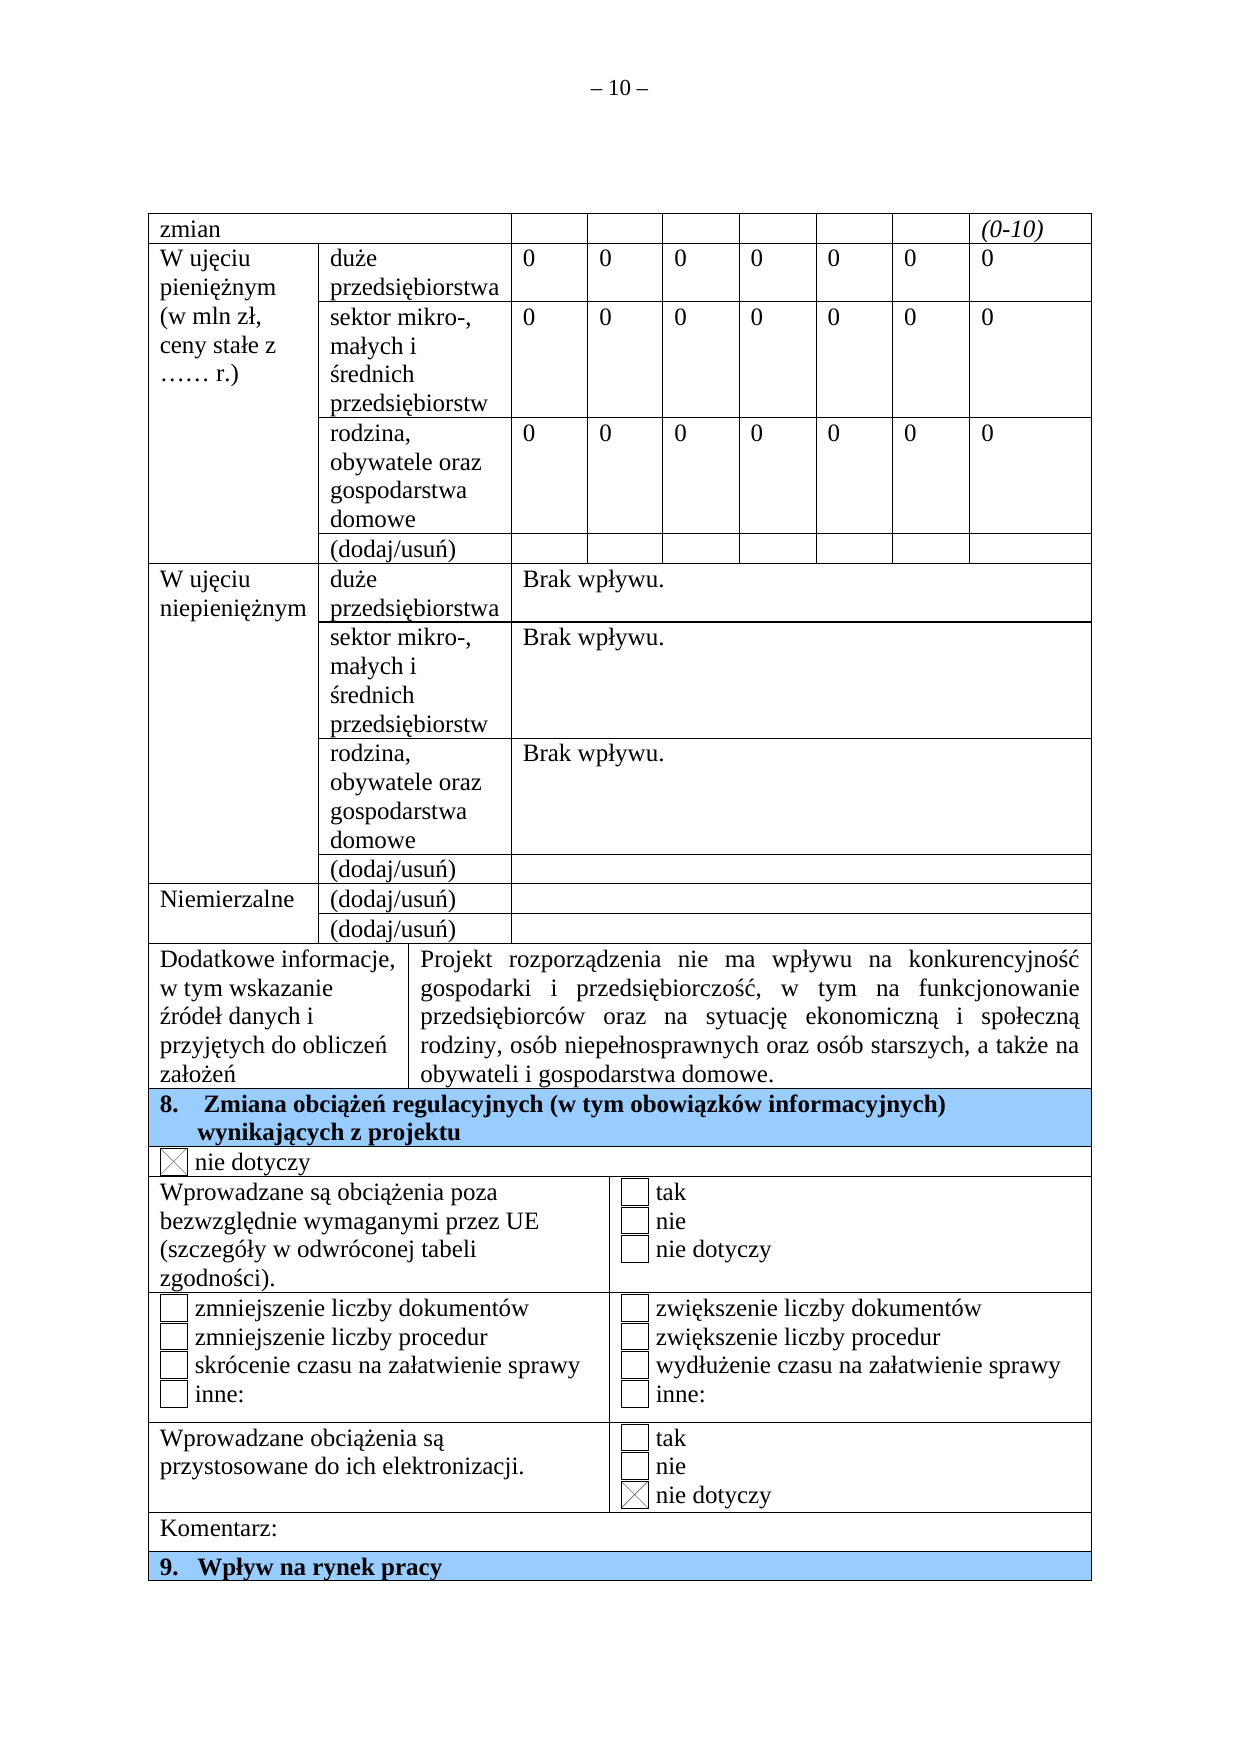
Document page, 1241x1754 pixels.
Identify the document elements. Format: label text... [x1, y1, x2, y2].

table_cell (dodaj/usuń) [319, 914, 511, 943]
table_cell Brak wpływu. [512, 739, 1091, 853]
table_cell [512, 534, 587, 563]
table_cell Wprowadzane obciążenia są przystosowane do ich elektronizacji. [149, 1423, 609, 1512]
table_cell 0 [588, 418, 662, 533]
table_cell 10 [893, 214, 969, 242]
table_cell 0 [663, 302, 739, 417]
table_cell (dodaj/usuń) [319, 884, 511, 913]
table_cell [512, 855, 1091, 883]
table_cell 0 [740, 418, 816, 533]
table_cell [512, 884, 1091, 913]
table_cell zmniejszenie liczby dokumentów zmniejszenie liczby procedur skrócenie czasu na załatwienie sprawy inne: [149, 1293, 609, 1422]
table_cell 0 [588, 244, 662, 301]
table_cell Niemierzalne [149, 884, 318, 943]
table_cell 5 [817, 214, 892, 242]
table_cell [893, 534, 969, 563]
table_cell Brak wpływu. [512, 623, 1091, 737]
table_cell sektor mikro-, małych i średnich przedsiębiorstw [319, 302, 511, 417]
table_cell 0 [663, 244, 739, 301]
table_cell (dodaj/usuń) [319, 855, 511, 883]
table_cell 0 [512, 244, 587, 301]
table_cell W ujęciu pieniężnym (w mln zł, ceny stałe z …… r.) [149, 244, 318, 563]
table_cell tak nie nie dotyczy [610, 1423, 1091, 1512]
table_cell [588, 534, 662, 563]
table_cell 0 [512, 214, 587, 242]
table_cell [970, 534, 1091, 563]
table_cell Zmiana obciążeń regulacyjnych (w tym obowiązków informacyjnych) wynikających z projektu [149, 1089, 1091, 1146]
table_cell tak nie nie dotyczy [610, 1177, 1091, 1292]
table_cell 0 [512, 302, 587, 417]
table_cell 0 [970, 244, 1091, 301]
table_cell Wprowadzane są obciążenia poza bezwzględnie wymaganymi przez UE (szczegóły w odwróconej tabeli zgodności). [149, 1177, 609, 1292]
table_cell [740, 534, 816, 563]
table_cell 0 [663, 418, 739, 533]
table_cell 0 [970, 302, 1091, 417]
table_cell rodzina, obywatele oraz gospodarstwa domowe [319, 739, 511, 853]
table_cell 1 [588, 214, 662, 242]
table_cell zwiększenie liczby dokumentów zwiększenie liczby procedur wydłużenie czasu na załatwienie sprawy inne: [610, 1293, 1091, 1422]
table_cell duże przedsiębiorstwa [319, 244, 511, 301]
table_cell W ujęciu niepieniężnym [149, 564, 318, 883]
table_cell [663, 534, 739, 563]
table_cell 0 [817, 418, 892, 533]
table_cell 0 [893, 244, 969, 301]
table_cell [817, 534, 892, 563]
table_cell Projekt rozporządzenia nie ma wpływu na konkurencyjność gospodarki i przedsiębiorczość, w tym na funkcjonowanie przedsiębiorców oraz na sytuację ekonomiczną i społeczną rodziny, osób niepełnosprawnych oraz osób starszych, a także na obywateli i gospodarstwa domowe. [409, 944, 1091, 1088]
table_cell Dodatkowe informacje, w tym wskazanie źródeł danych i przyjętych do obliczeń założeń [149, 944, 408, 1088]
table_cell 0 [740, 302, 816, 417]
table_cell 0 [817, 302, 892, 417]
table_cell Łącznie (0-10) [970, 214, 1091, 242]
table_cell [512, 914, 1091, 943]
table_cell 0 [740, 244, 816, 301]
table_cell 0 [512, 418, 587, 533]
table_cell sektor mikro-, małych i średnich przedsiębiorstw [319, 623, 511, 737]
table_cell 2 [663, 214, 739, 242]
table_cell Wpływ na rynek pracy [149, 1552, 1091, 1580]
table_cell rodzina, obywatele oraz gospodarstwa domowe [319, 418, 511, 533]
table_cell 0 [817, 244, 892, 301]
table_cell 0 [970, 418, 1091, 533]
table_cell 0 [893, 418, 969, 533]
table_cell 0 [893, 302, 969, 417]
table_cell duże przedsiębiorstwa [319, 564, 511, 621]
table_cell Komentarz: [149, 1513, 1091, 1551]
table_cell nie dotyczy [149, 1147, 1091, 1176]
table_cell 3 [740, 214, 816, 242]
table_cell (dodaj/usuń) [319, 534, 511, 563]
table_cell Brak wpływu. [512, 564, 1091, 621]
table_cell 0 [588, 302, 662, 417]
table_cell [149, 214, 511, 242]
